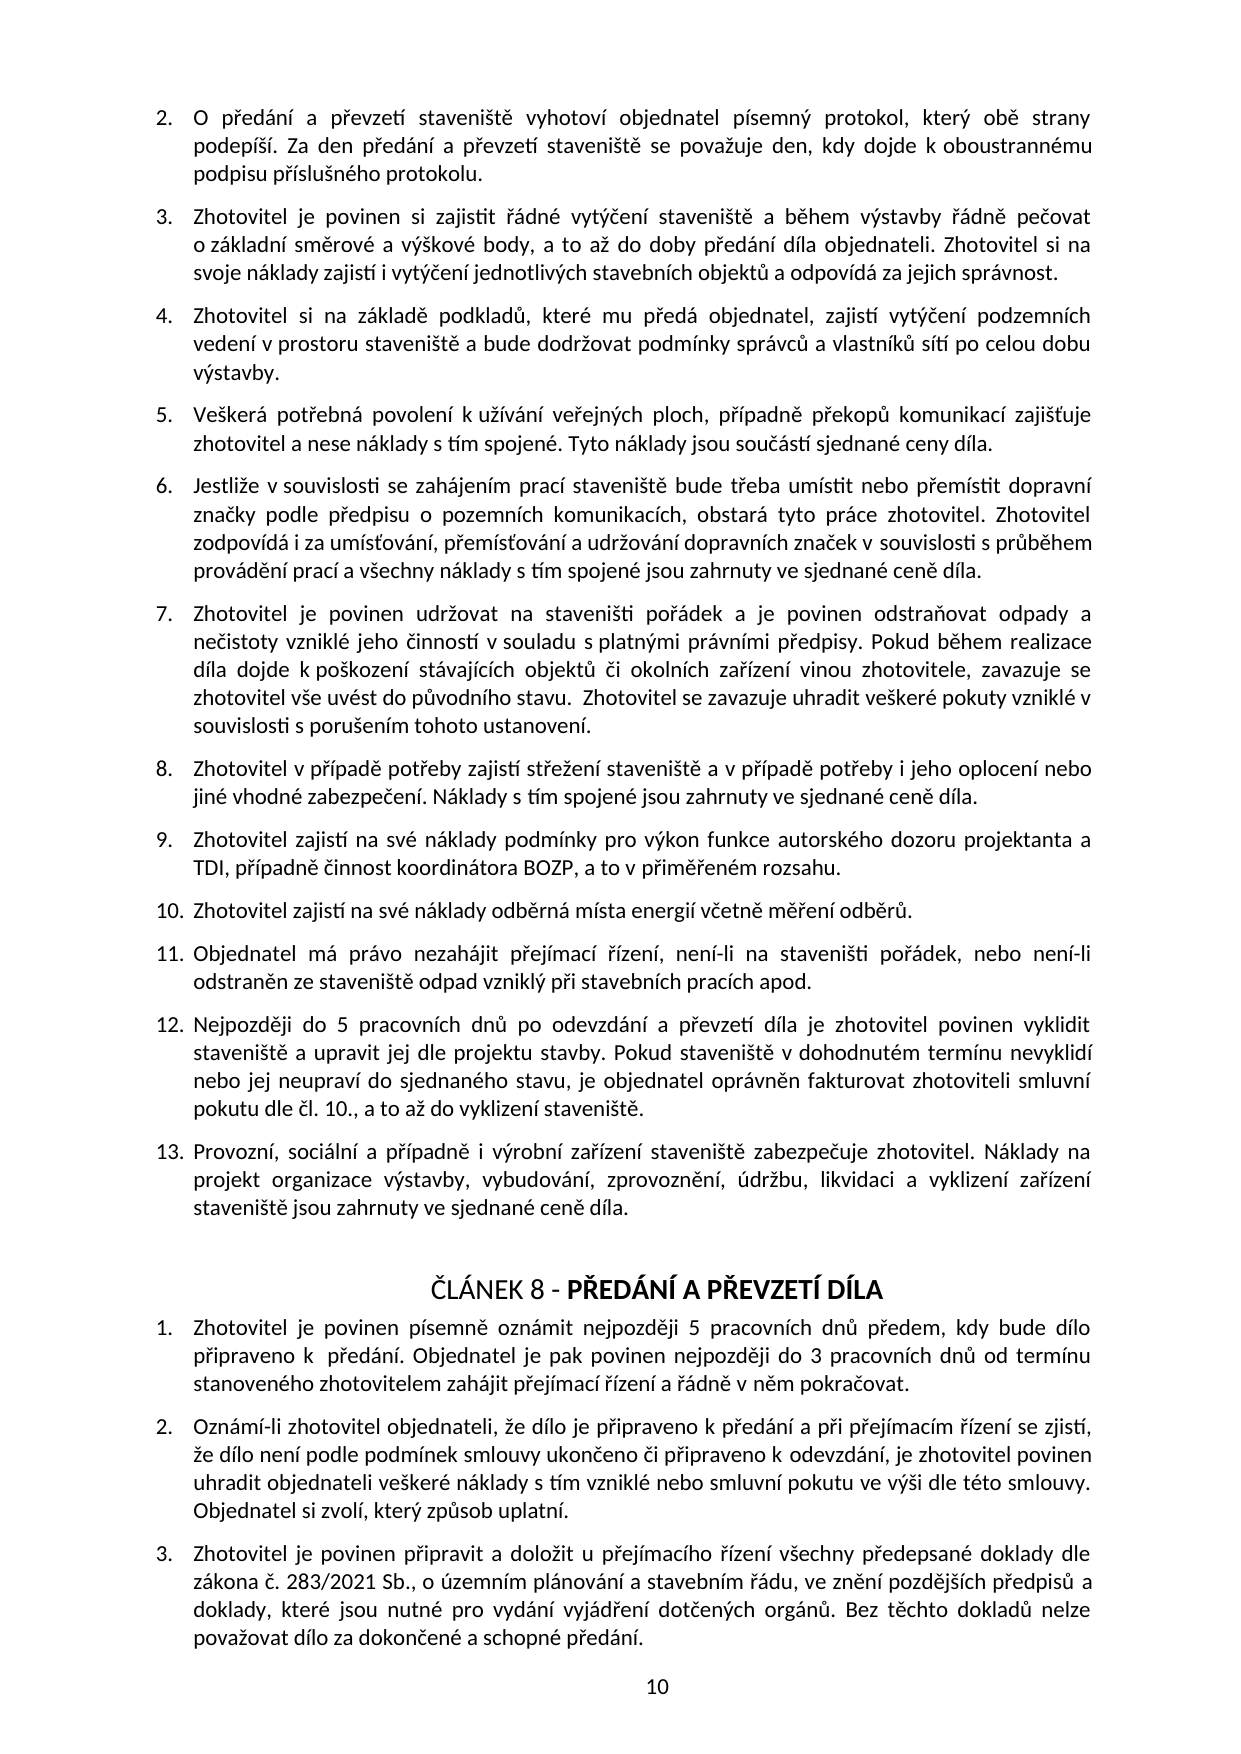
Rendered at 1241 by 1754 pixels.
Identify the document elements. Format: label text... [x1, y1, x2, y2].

list Provozní, sociální a případně i výrobní zařízení staveniště zabezpečuje zhotovitel. Náklady na projekt organizace výstavby, vybudování, zprovoznění, údržbu, likvidaci a vyklizení zařízení staveniště jsou zahrnuty ve sjednané ceně díla. [156, 1137, 1093, 1221]
list Nejpozději do 5 pracovních dnů po odevzdání a převzetí díla je zhotovitel povinen vyklidit staveniště a upravit jej dle projektu stavby. Pokud staveniště v dohodnutém termínu nevyklidí nebo jej neupraví do sjednaného stavu, je objednatel oprávněn fakturovat zhotoviteli smluvní pokutu dle čl. 10., a to až do vyklizení staveniště. [156, 1010, 1093, 1122]
list Zhotovitel je povinen připravit a doložit u přejímacího řízení všechny předepsané doklady dle zákona č. 283/2021 Sb., o územním plánování a stavebním řádu, ve znění pozdějších předpisů a doklady, které jsou nutné pro vydání vyjádření dotčených orgánů. Bez těchto dokladů nelze považovat dílo za dokončené a schopné předání. [156, 1539, 1093, 1651]
list Objednatel má právo nezahájit přejímací řízení, není-li na staveništi pořádek, nebo není-li odstraněn ze staveniště odpad vzniklý při stavebních pracích apod. [156, 939, 1093, 995]
list Oznámí-li zhotovitel objednateli, že dílo je připraveno k předání a při přejímacím řízení se zjistí, že dílo není podle podmínek smlouvy ukončeno či připraveno k odevzdání, je zhotovitel povinen uhradit objednateli veškeré náklady s tím vzniklé nebo smluvní pokutu ve výši dle této smlouvy. Objednatel si zvolí, který způsob uplatní. [156, 1412, 1093, 1524]
list Zhotovitel si na základě podkladů, které mu předá objednatel, zajistí vytýčení podzemních vedení v prostoru staveniště a bude dodržovat podmínky správců a vlastníků sítí po celou dobu výstavby. [156, 302, 1093, 386]
subtitle Článek 8 - Předání a převzetí díla [118, 1271, 1093, 1307]
list O předání a převzetí staveniště vyhotoví objednatel písemný protokol, který obě strany podepíší. Za den předání a převzetí staveniště se považuje den, kdy dojde k oboustrannému podpisu příslušného protokolu. [156, 103, 1093, 187]
list Zhotovitel je povinen udržovat na staveništi pořádek a je povinen odstraňovat odpady a nečistoty vzniklé jeho činností v souladu s platnými právními předpisy. Pokud během realizace díla dojde k poškození stávajících objektů či okolních zařízení vinou zhotovitele, zavazuje se zhotovitel vše uvést do původního stavu. Zhotovitel se zavazuje uhradit veškeré pokuty vzniklé v souvislosti s porušením tohoto ustanovení. [156, 599, 1093, 739]
list Zhotovitel je povinen písemně oznámit nejpozději 5 pracovních dnů předem, kdy bude dílo připraveno k předání. Objednatel je pak povinen nejpozději do 3 pracovních dnů od termínu stanoveného zhotovitelem zahájit přejímací řízení a řádně v něm pokračovat. [156, 1313, 1093, 1397]
list Zhotovitel zajistí na své náklady podmínky pro výkon funkce autorského dozoru projektanta a TDI, případně činnost koordinátora BOZP, a to v přiměřeném rozsahu. [156, 825, 1093, 881]
list Zhotovitel v případě potřeby zajistí střežení staveniště a v případě potřeby i jeho oplocení nebo jiné vhodné zabezpečení. Náklady s tím spojené jsou zahrnuty ve sjednané ceně díla. [156, 754, 1093, 810]
list Veškerá potřebná povolení k užívání veřejných ploch, případně překopů komunikací zajišťuje zhotovitel a nese náklady s tím spojené. Tyto náklady jsou součástí sjednané ceny díla. [156, 401, 1093, 457]
list Zhotovitel je povinen si zajistit řádné vytýčení staveniště a během výstavby řádně pečovat o základní směrové a výškové body, a to až do doby předání díla objednateli. Zhotovitel si na svoje náklady zajistí i vytýčení jednotlivých stavebních objektů a odpovídá za jejich správnost. [156, 202, 1093, 287]
list Zhotovitel zajistí na své náklady odběrná místa energií včetně měření odběrů. [156, 896, 1093, 924]
list Jestliže v souvislosti se zahájením prací staveniště bude třeba umístit nebo přemístit dopravní značky podle předpisu o pozemních komunikacích, obstará tyto práce zhotovitel. Zhotovitel zodpovídá i za umísťování, přemísťování a udržování dopravních značek v souvislosti s průběhem provádění prací a všechny náklady s tím spojené jsou zahrnuty ve sjednané ceně díla. [156, 472, 1093, 584]
